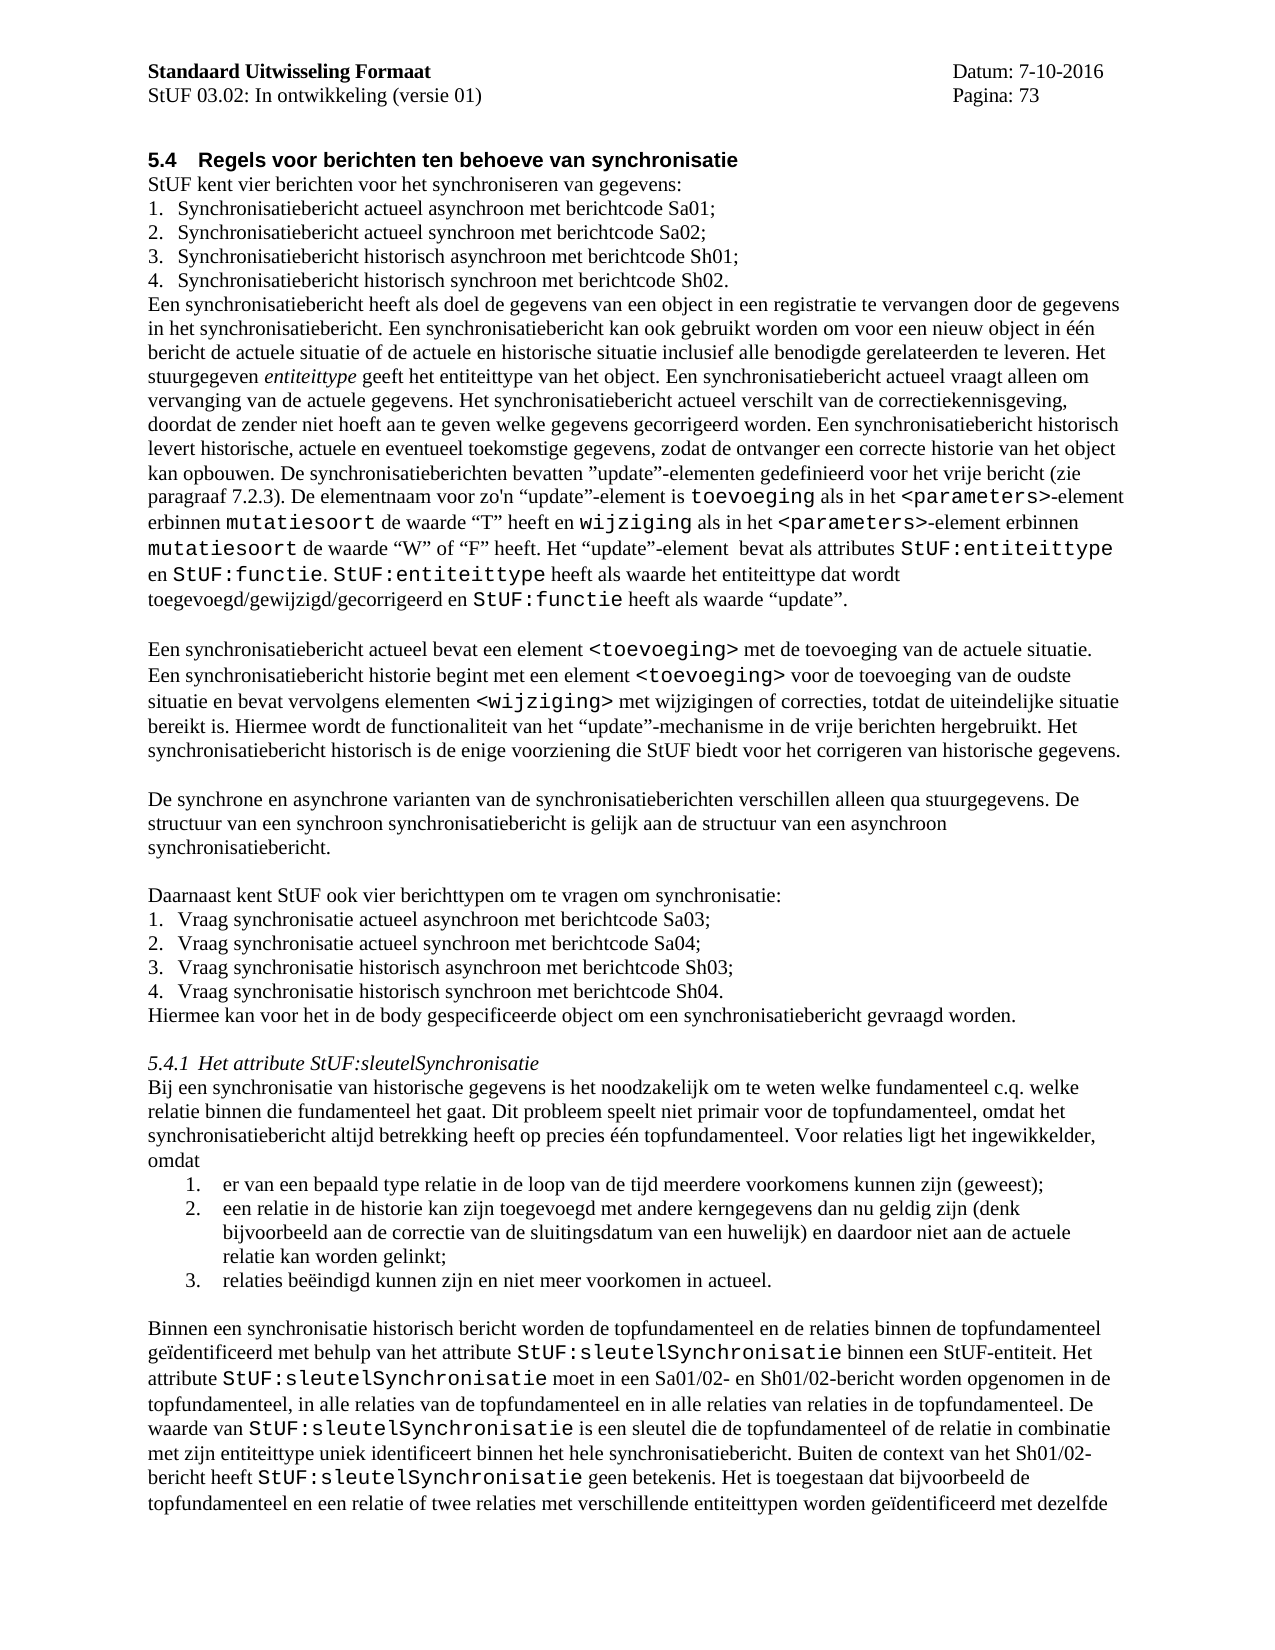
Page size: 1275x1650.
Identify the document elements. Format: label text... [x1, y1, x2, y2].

list Vraag synchronisatie historisch asynchroon met berichtcode Sh03; [148, 955, 1127, 979]
subtitle Het attribute StUF:sleutelSynchronisatie [148, 1051, 1127, 1075]
text Hiermee kan voor het in de body gespecificeerde object om een synchronisatiebericht gevraagd worden. [148, 1003, 1127, 1027]
text StUF kent vier berichten voor het synchroniseren van gegevens: [148, 172, 1127, 196]
text Een synchronisatiebericht actueel bevat een element <toevoeging> met de toevoeging van de actuele situatie. Een synchronisatiebericht historie begint met een element <toevoeging> voor de toevoeging van de oudste situatie en bevat vervolgens elementen <wijziging> met wijzigingen of correcties, totdat de uiteindelijke situatie bereikt is. Hiermee wordt de functionaliteit van het “update”-mechanisme in de vrije berichten hergebruikt. Het synchronisatiebericht historisch is de enige voorziening die StUF biedt voor het corrigeren van historische gegevens. [148, 637, 1127, 762]
list een relatie in de historie kan zijn toegevoegd met andere kerngegevens dan nu geldig zijn (denk bijvoorbeeld aan de correctie van de sluitingsdatum van een huwelijk) en daardoor niet aan de actuele relatie kan worden gelinkt; [185, 1196, 1127, 1268]
text Bij een synchronisatie van historische gegevens is het noodzakelijk om te weten welke fundamenteel c.q. welke relatie binnen die fundamenteel het gaat. Dit probleem speelt niet primair voor de topfundamenteel, omdat het synchronisatiebericht altijd betrekking heeft op precies één topfundamenteel. Voor relaties ligt het ingewikkelder, omdat [148, 1075, 1127, 1172]
list Synchronisatiebericht historisch asynchroon met berichtcode Sh01; [148, 244, 1127, 268]
list Synchronisatiebericht historisch synchroon met berichtcode Sh02. [148, 268, 1127, 292]
text Een synchronisatiebericht heeft als doel de gegevens van een object in een registratie te vervangen door de gegevens in het synchronisatiebericht. Een synchronisatiebericht kan ook gebruikt worden om voor een nieuw object in één bericht de actuele situatie of de actuele en historische situatie inclusief alle benodigde gerelateerden te leveren. Het stuurgegeven entiteittype geeft het entiteittype van het object. Een synchronisatiebericht actueel vraagt alleen om vervanging van de actuele gegevens. Het synchronisatiebericht actueel verschilt van de correctiekennisgeving, doordat de zender niet hoeft aan te geven welke gegevens gecorrigeerd worden. Een synchronisatiebericht historisch levert historische, actuele en eventueel toekomstige gegevens, zodat de ontvanger een correcte historie van het object kan opbouwen. De synchronisatieberichten bevatten ”update”-elementen gedefinieerd voor het vrije bericht (zie paragraaf 7.2.3). De elementnaam voor zo'n “update”-element is toevoeging als in het <parameters>-element erbinnen mutatiesoort de waarde “T” heeft en wijziging als in het <parameters>-element erbinnen mutatiesoort de waarde “W” of “F” heeft. Het “update”-element bevat als attributes StUF:entiteittype en StUF:functie. StUF:entiteittype heeft als waarde het entiteittype dat wordt toegevoegd/gewijzigd/gecorrigeerd en StUF:functie heeft als waarde “update”. [148, 292, 1127, 613]
text Daarnaast kent StUF ook vier berichttypen om te vragen om synchronisatie: [148, 883, 1127, 907]
subtitle Regels voor berichten ten behoeve van synchronisatie [148, 148, 1127, 172]
list Synchronisatiebericht actueel asynchroon met berichtcode Sa01; [148, 196, 1127, 220]
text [148, 1316, 1127, 1515]
list er van een bepaald type relatie in de loop van de tijd meerdere voorkomens kunnen zijn (geweest); [185, 1172, 1127, 1196]
list relaties beëindigd kunnen zijn en niet meer voorkomen in actueel. [185, 1268, 1127, 1292]
text De synchrone en asynchrone varianten van de synchronisatieberichten verschillen alleen qua stuurgegevens. De structuur van een synchroon synchronisatiebericht is gelijk aan de structuur van een asynchroon synchronisatiebericht. [148, 787, 1127, 859]
list Vraag synchronisatie actueel asynchroon met berichtcode Sa03; [148, 907, 1127, 931]
list Vraag synchronisatie historisch synchroon met berichtcode Sh04. [148, 979, 1127, 1003]
list Vraag synchronisatie actueel synchroon met berichtcode Sa04; [148, 931, 1127, 955]
list Synchronisatiebericht actueel synchroon met berichtcode Sa02; [148, 220, 1127, 244]
